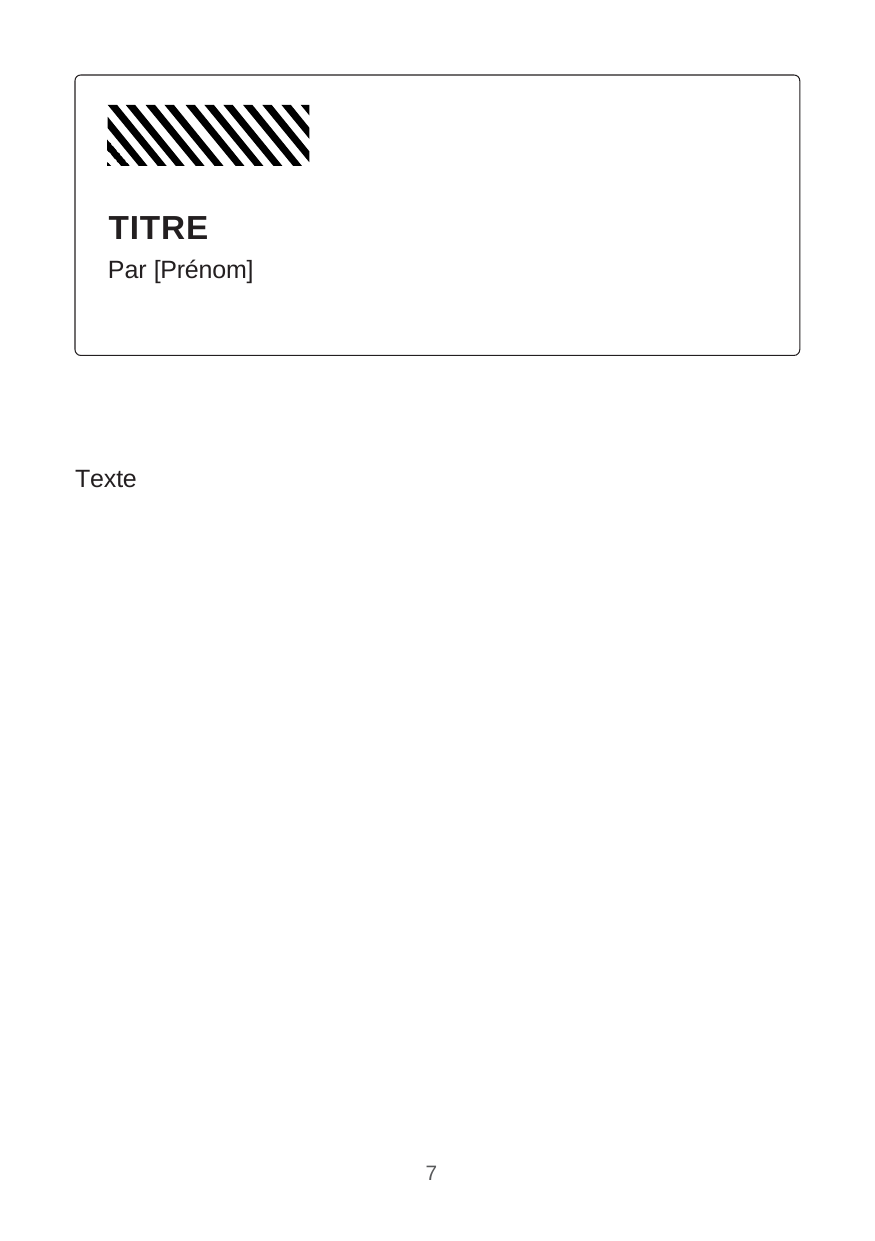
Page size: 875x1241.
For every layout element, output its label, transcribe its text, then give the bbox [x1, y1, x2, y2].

picture [107, 139, 130, 166]
text Texte [75, 463, 800, 492]
